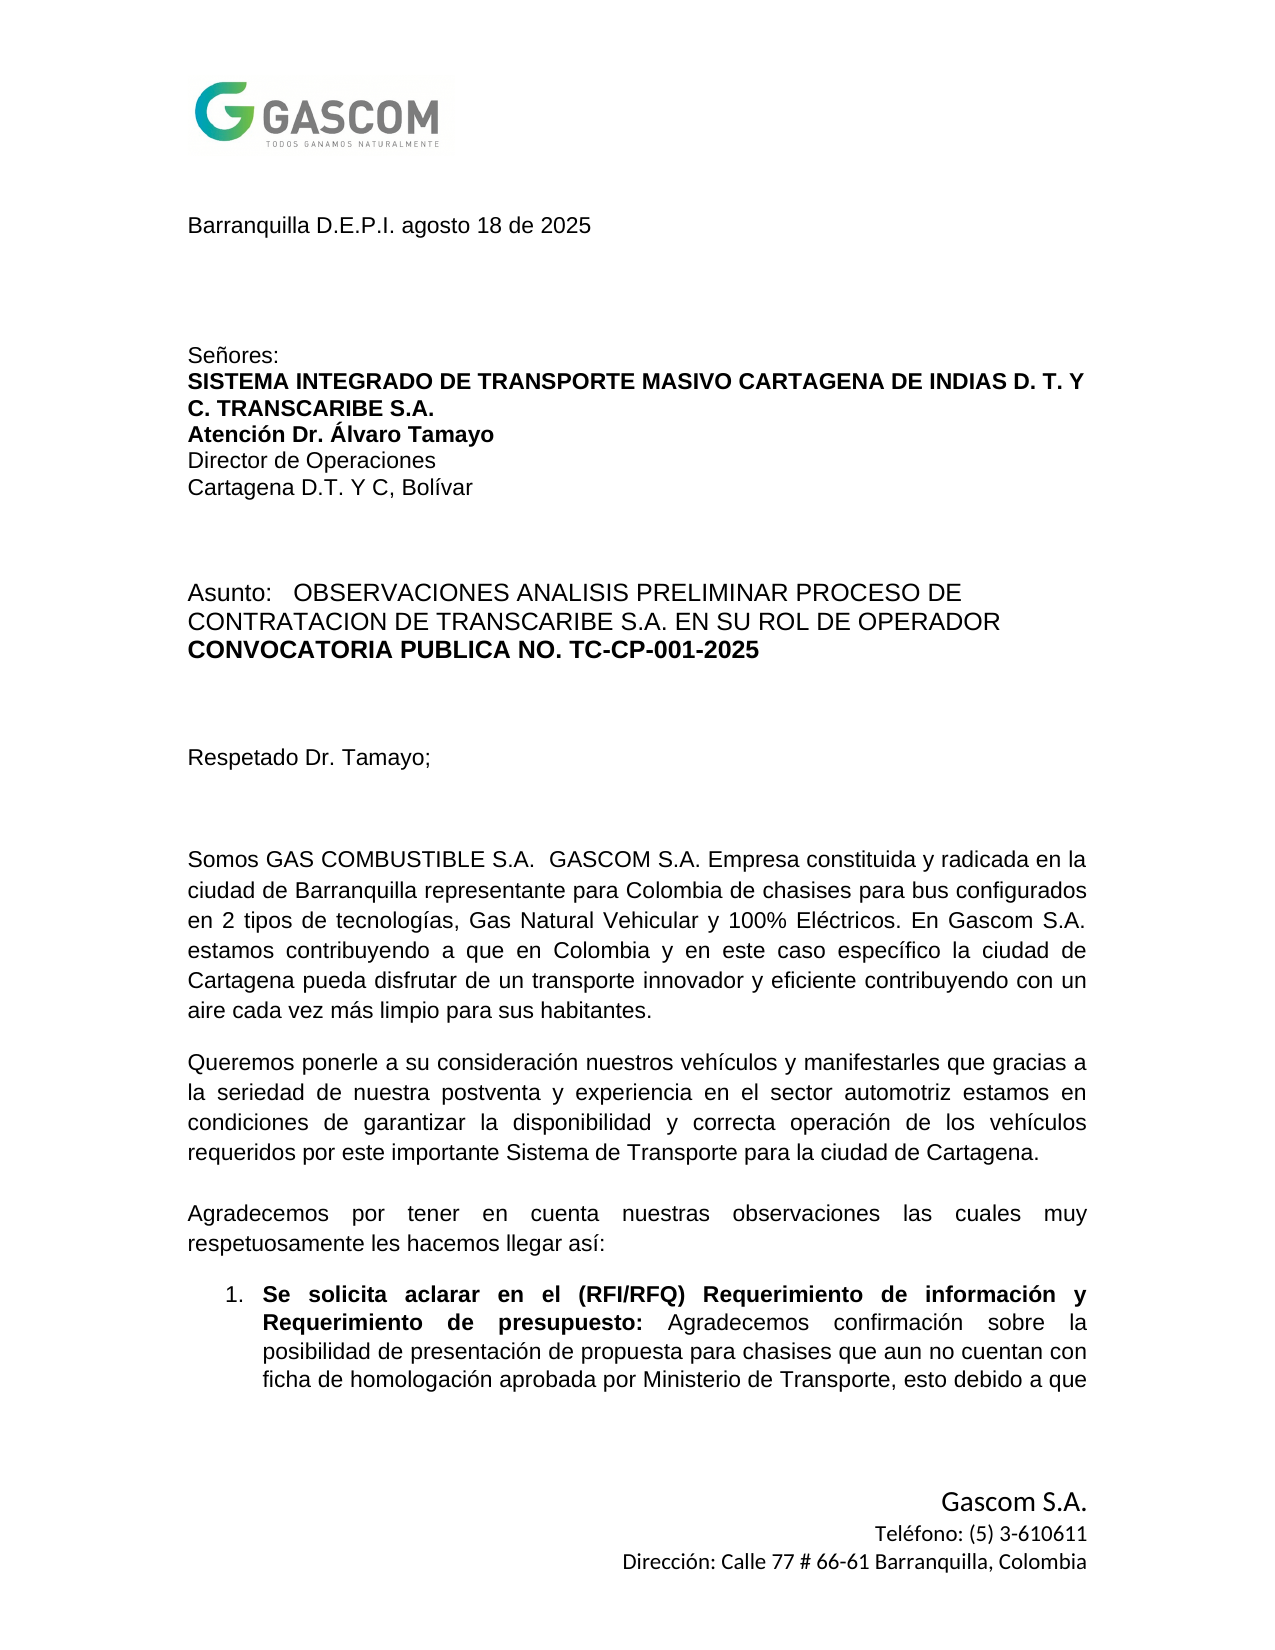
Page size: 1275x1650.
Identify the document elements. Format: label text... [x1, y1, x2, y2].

subtitle Director de Operaciones [187, 447, 1087, 474]
text Somos GAS COMBUSTIBLE S.A. GASCOM S.A. Empresa constituida y radicada en la ciudad de Barranquilla representante para Colombia de chasises para bus configurados en 2 tipos de tecnologías, Gas Natural Vehicular y 100% Eléctricos. En Gascom S.A. estamos contribuyendo a que en Colombia y en este caso específico la ciudad de Cartagena pueda disfrutar de un transporte innovador y eficiente contribuyendo con un aire cada vez más limpio para sus habitantes. [187, 846, 1087, 1024]
subtitle Atención Dr. Álvaro Tamayo [187, 421, 1087, 447]
list Queremos ponerle a su consideración nuestros vehículos y manifestarles que gracias a la seriedad de nuestra postventa y experiencia en el sector automotriz estamos en condiciones de garantizar la disponibilidad y correcta operación de los vehículos requeridos por este importante Sistema de Transporte para la ciudad de Cartagena. [187, 1048, 1087, 1165]
text Cartagena D.T. Y C, Bolívar [187, 474, 1087, 500]
text Barranquilla D.E.P.I. agosto 18 de 2025 [187, 212, 1087, 238]
text Respetado Dr. Tamayo; [187, 744, 1087, 771]
subtitle Señores: [187, 342, 1087, 368]
picture [187, 75, 456, 156]
text Agradecemos por tener en cuenta nuestras observaciones las cuales muy respetuosamente les hacemos llegar así: [187, 1199, 1087, 1256]
subtitle SISTEMA INTEGRADO DE TRANSPORTE MASIVO CARTAGENA DE INDIAS D. T. Y C. TRANSCARIBE S.A. [187, 368, 1087, 421]
text Asunto: OBSERVACIONES ANALISIS PRELIMINAR PROCESO DE CONTRATACION DE TRANSCARIBE S.A. EN SU ROL DE OPERADOR CONVOCATORIA PUBLICA NO. TC-CP-001-2025 [187, 578, 1087, 664]
